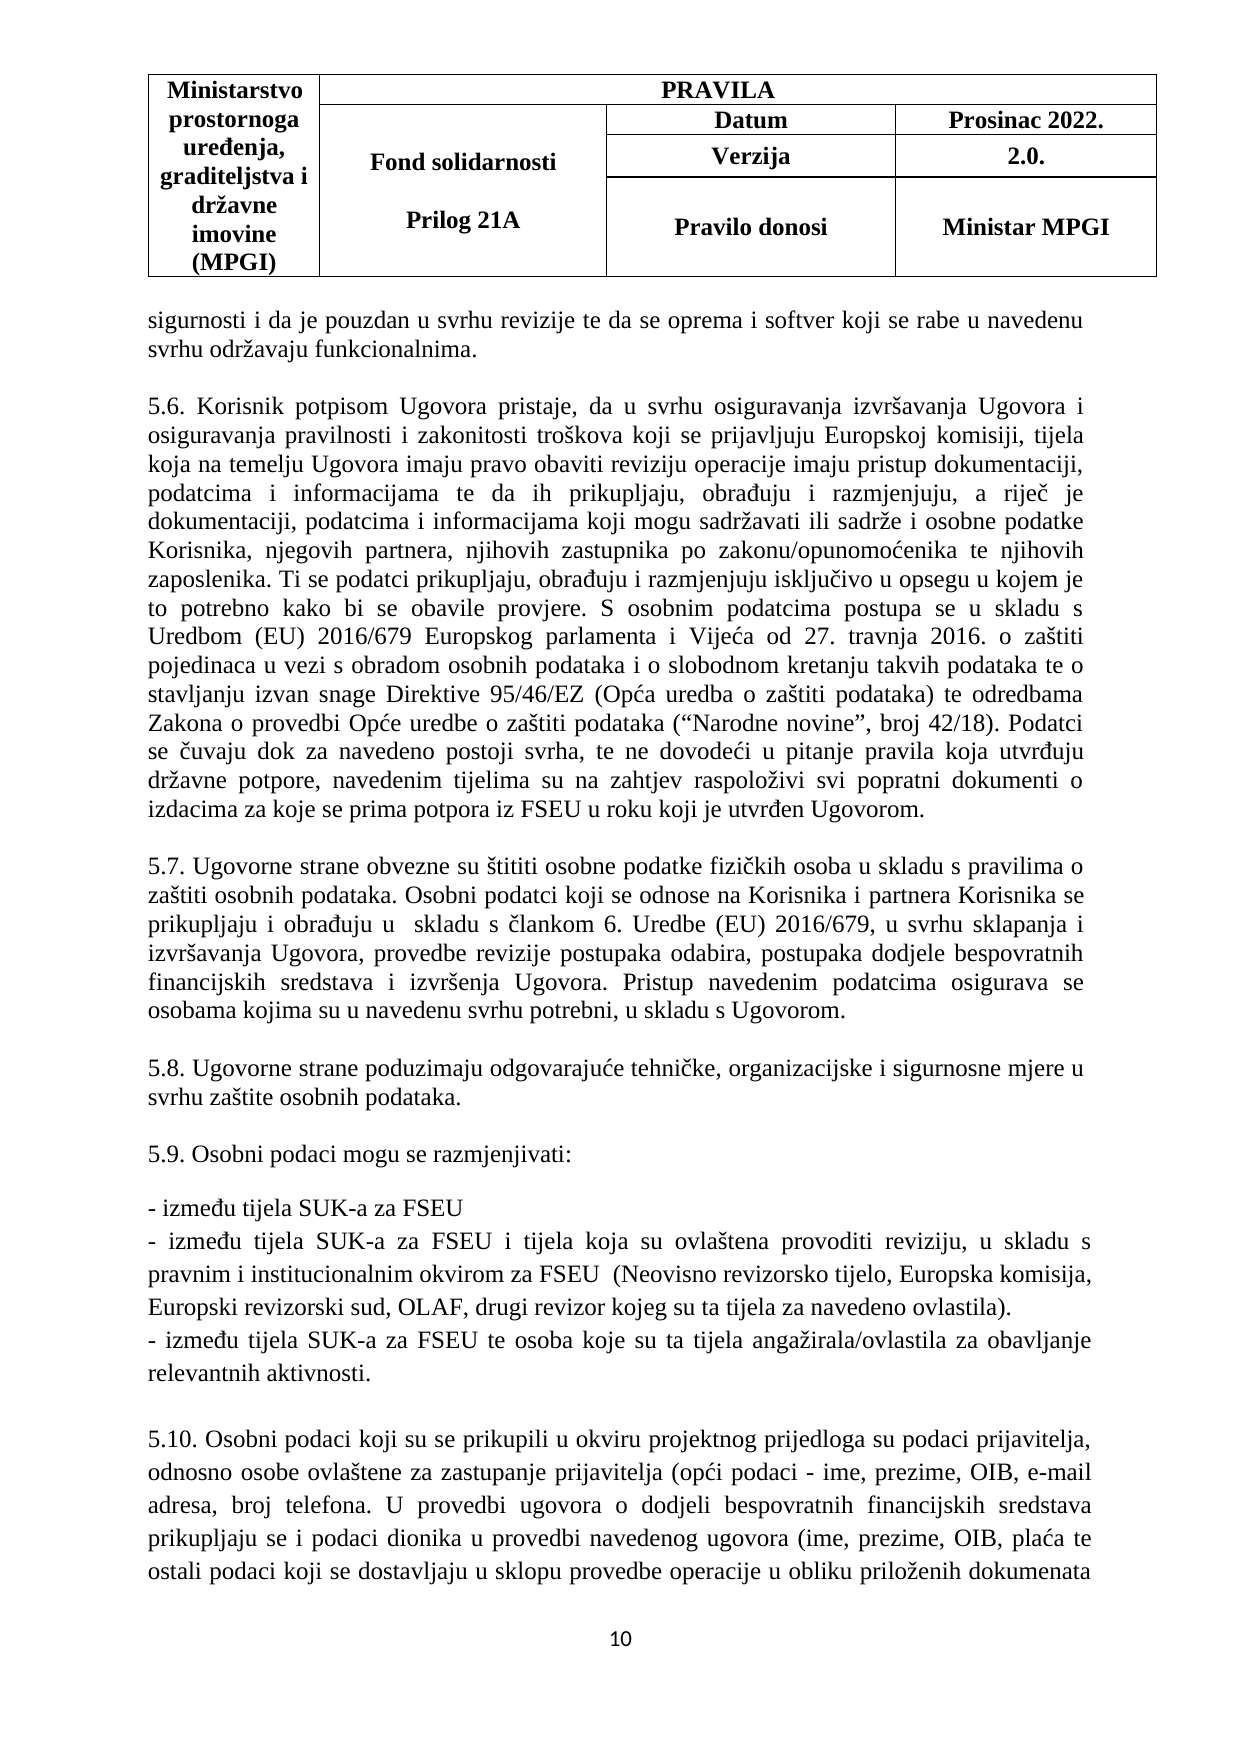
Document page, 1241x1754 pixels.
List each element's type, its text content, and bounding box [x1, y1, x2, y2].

text - između tijela SUK-a za FSEU te osoba koje su ta tijela angažirala/ovlastila za obavljanje relevantnih aktivnosti. [148, 1325, 1092, 1387]
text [148, 1424, 1092, 1585]
text - između tijela SUK-a za FSEU [148, 1193, 1092, 1222]
text 5.7. Ugovorne strane obvezne su štititi osobne podatke fizičkih osoba u skladu s pravilima o zaštiti osobnih podataka. Osobni podatci koji se odnose na Korisnika i partnera Korisnika se prikupljaju i obrađuju u skladu s člankom 6. Uredbe (EU) 2016/679, u svrhu sklapanja i izvršavanja Ugovora, provedbe revizije postupaka odabira, postupaka dodjele bespovratnih financijskih sredstava i izvršenja Ugovora. Pristup navedenim podatcima osigurava se osobama kojima su u navedenu svrhu potrebni, u skladu s Ugovorom. [148, 851, 1084, 1024]
text 5.9. Osobni podaci mogu se razmjenjivati: [148, 1139, 1092, 1168]
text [148, 305, 1084, 363]
text 5.8. Ugovorne strane poduzimaju odgovarajuće tehničke, organizacijske i sigurnosne mjere u svrhu zaštite osobnih podataka. [148, 1053, 1084, 1111]
text 5.6. Korisnik potpisom Ugovora pristaje, da u svrhu osiguravanja izvršavanja Ugovora i osiguravanja pravilnosti i zakonitosti troškova koji se prijavljuju Europskoj komisiji, tijela koja na temelju Ugovora imaju pravo obaviti reviziju operacije imaju pristup dokumentaciji, podatcima i informacijama te da ih prikupljaju, obrađuju i razmjenjuju, a riječ je dokumentaciji, podatcima i informacijama koji mogu sadržavati ili sadrže i osobne podatke Korisnika, njegovih partnera, njihovih zastupnika po zakonu/opunomoćenika te njihovih zaposlenika. Ti se podatci prikupljaju, obrađuju i razmjenjuju isključivo u opsegu u kojem je to potrebno kako bi se obavile provjere. S osobnim podatcima postupa se u skladu s Uredbom (EU) 2016/679 Europskog parlamenta i Vijeća od 27. travnja 2016. o zaštiti pojedinaca u vezi s obradom osobnih podataka i o slobodnom kretanju takvih podataka te o stavljanju izvan snage Direktive 95/46/EZ (Opća uredba o zaštiti podataka) te odredbama Zakona o provedbi Opće uredbe o zaštiti podataka (“Narodne novine”, broj 42/18). Podatci se čuvaju dok za navedeno postoji svrha, te ne dovodeći u pitanje pravila koja utvrđuju državne potpore, navedenim tijelima su na zahtjev raspoloživi svi popratni dokumenti o izdacima za koje se prima potpora iz FSEU u roku koji je utvrđen Ugovorom. [148, 391, 1084, 823]
text - između tijela SUK-a za FSEU i tijela koja su ovlaštena provoditi reviziju, u skladu s pravnim i institucionalnim okvirom za FSEU (Neovisno revizorsko tijelo, Europska komisija, Europski revizorski sud, OLAF, drugi revizor kojeg su ta tijela za navedeno ovlastila). [148, 1226, 1092, 1321]
